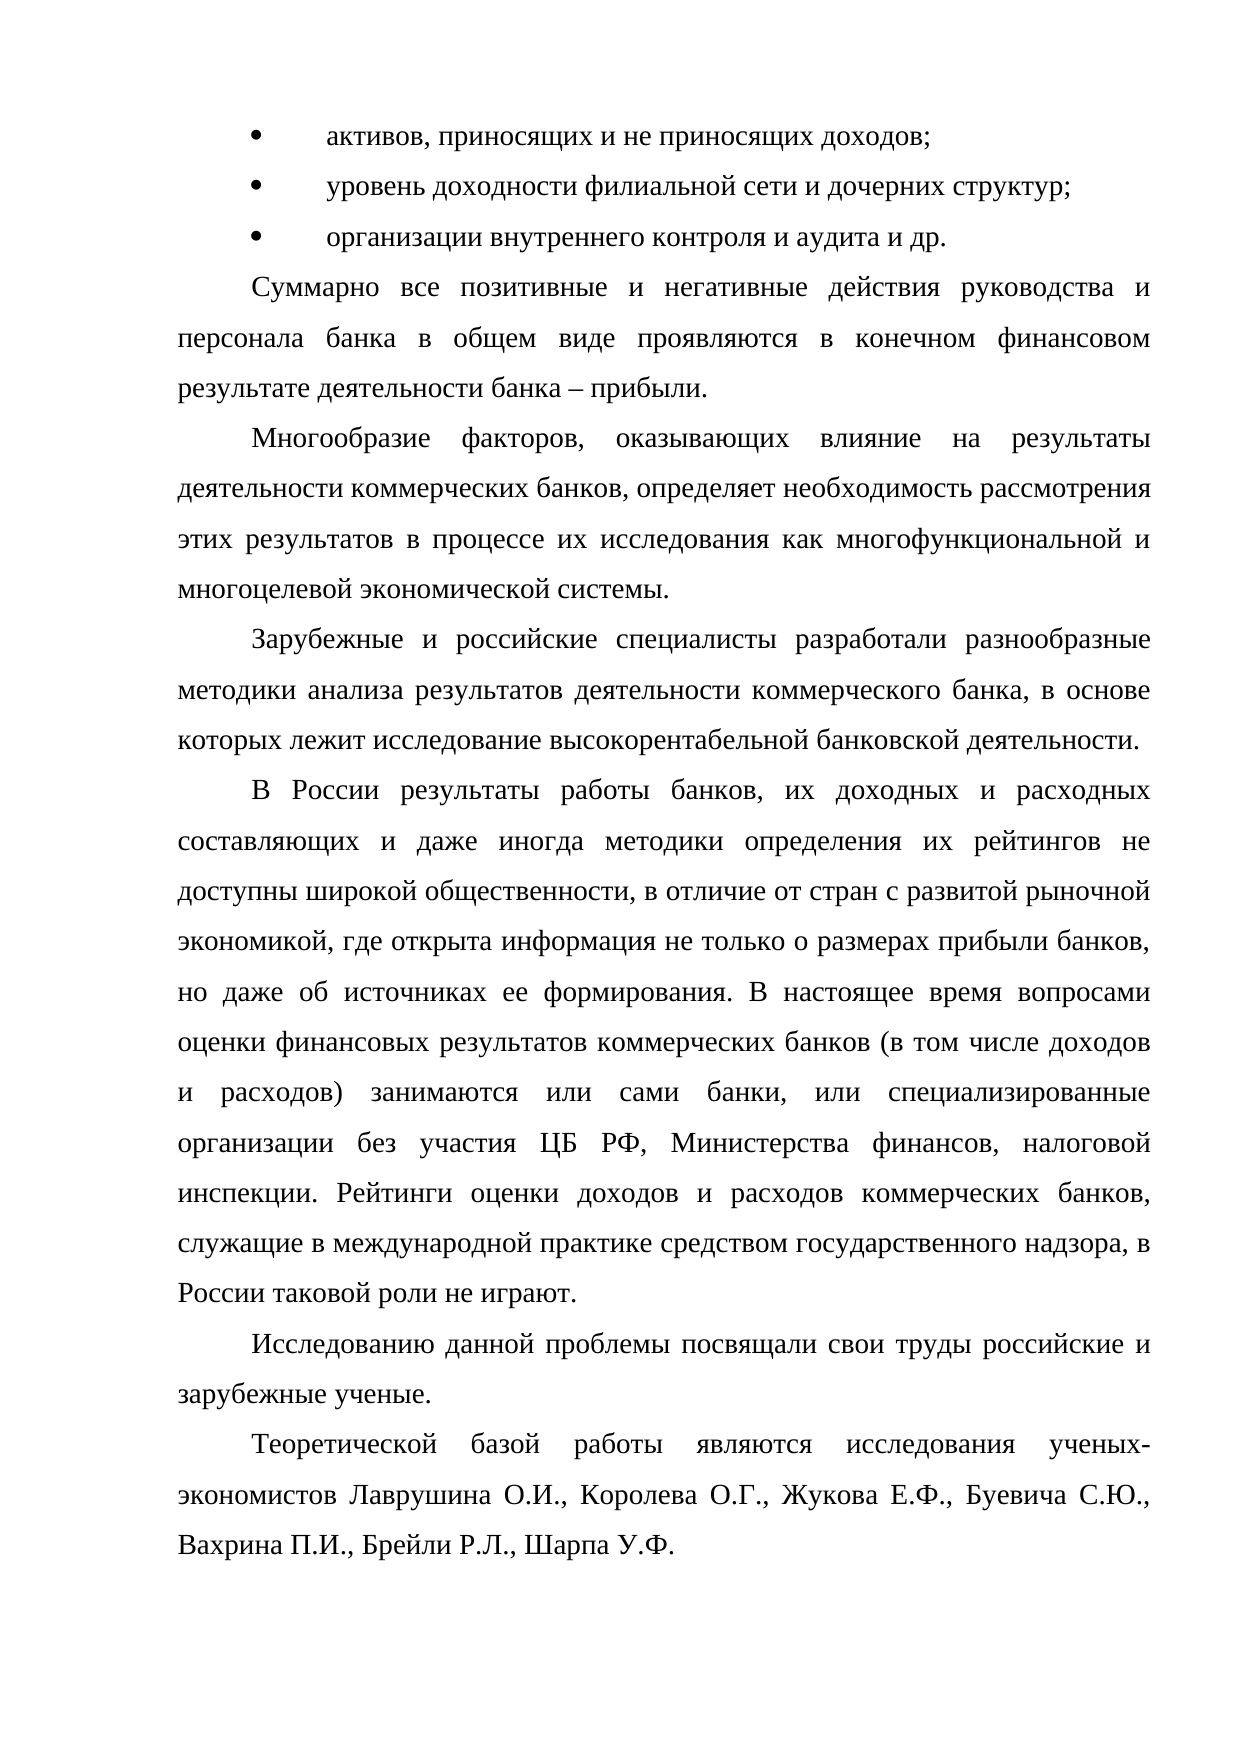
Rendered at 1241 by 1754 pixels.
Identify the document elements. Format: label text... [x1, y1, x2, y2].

list активов, приносящих и не приносящих доходов; [177, 118, 1152, 152]
text Зарубежные и российские специалисты разработали разнообразные методики анализа результатов деятельности коммерческого банка, в основе которых лежит исследование высокорентабельной банковской деятельности. [177, 622, 1152, 756]
text Суммарно все позитивные и негативные действия руководства и персонала банка в общем виде проявляются в конечном финансовом результате деятельности банка – прибыли. [177, 269, 1152, 403]
text Исследованию данной проблемы посвящали свои труды российские и зарубежные ученые. [177, 1326, 1152, 1410]
list организации внутреннего контроля и аудита и др. [177, 219, 1152, 253]
text Теоретической базой работы являются исследования ученых- экономистов Лаврушина О.И., Королева О.Г., Жукова Е.Ф., Буевича С.Ю., Вахрина П.И., Брейли Р.Л., Шарпа У.Ф. [177, 1427, 1152, 1561]
list уровень доходности филиальной сети и дочерних структур; [177, 168, 1152, 202]
text Многообразие факторов, оказывающих влияние на результаты деятельности коммерческих банков, определяет необходимость рассмотрения этих результатов в процессе их исследования как многофункциональной и многоцелевой экономической системы. [177, 420, 1152, 605]
text В России результаты работы банков, их доходных и расходных составляющих и даже иногда методики определения их рейтингов не доступны широкой общественности, в отличие от стран с развитой рыночной экономикой, где открыта информация не только о размерах прибыли банков, но даже об источниках ее формирования. В настоящее время вопросами оценки финансовых результатов коммерческих банков (в том числе доходов и расходов) занимаются или сами банки, или специализированные организации без участия ЦБ РФ, Министерства финансов, налоговой инспекции. Рейтинги оценки доходов и расходов коммерческих банков, служащие в международной практике средством государственного надзора, в России таковой роли не играют. [177, 772, 1152, 1309]
